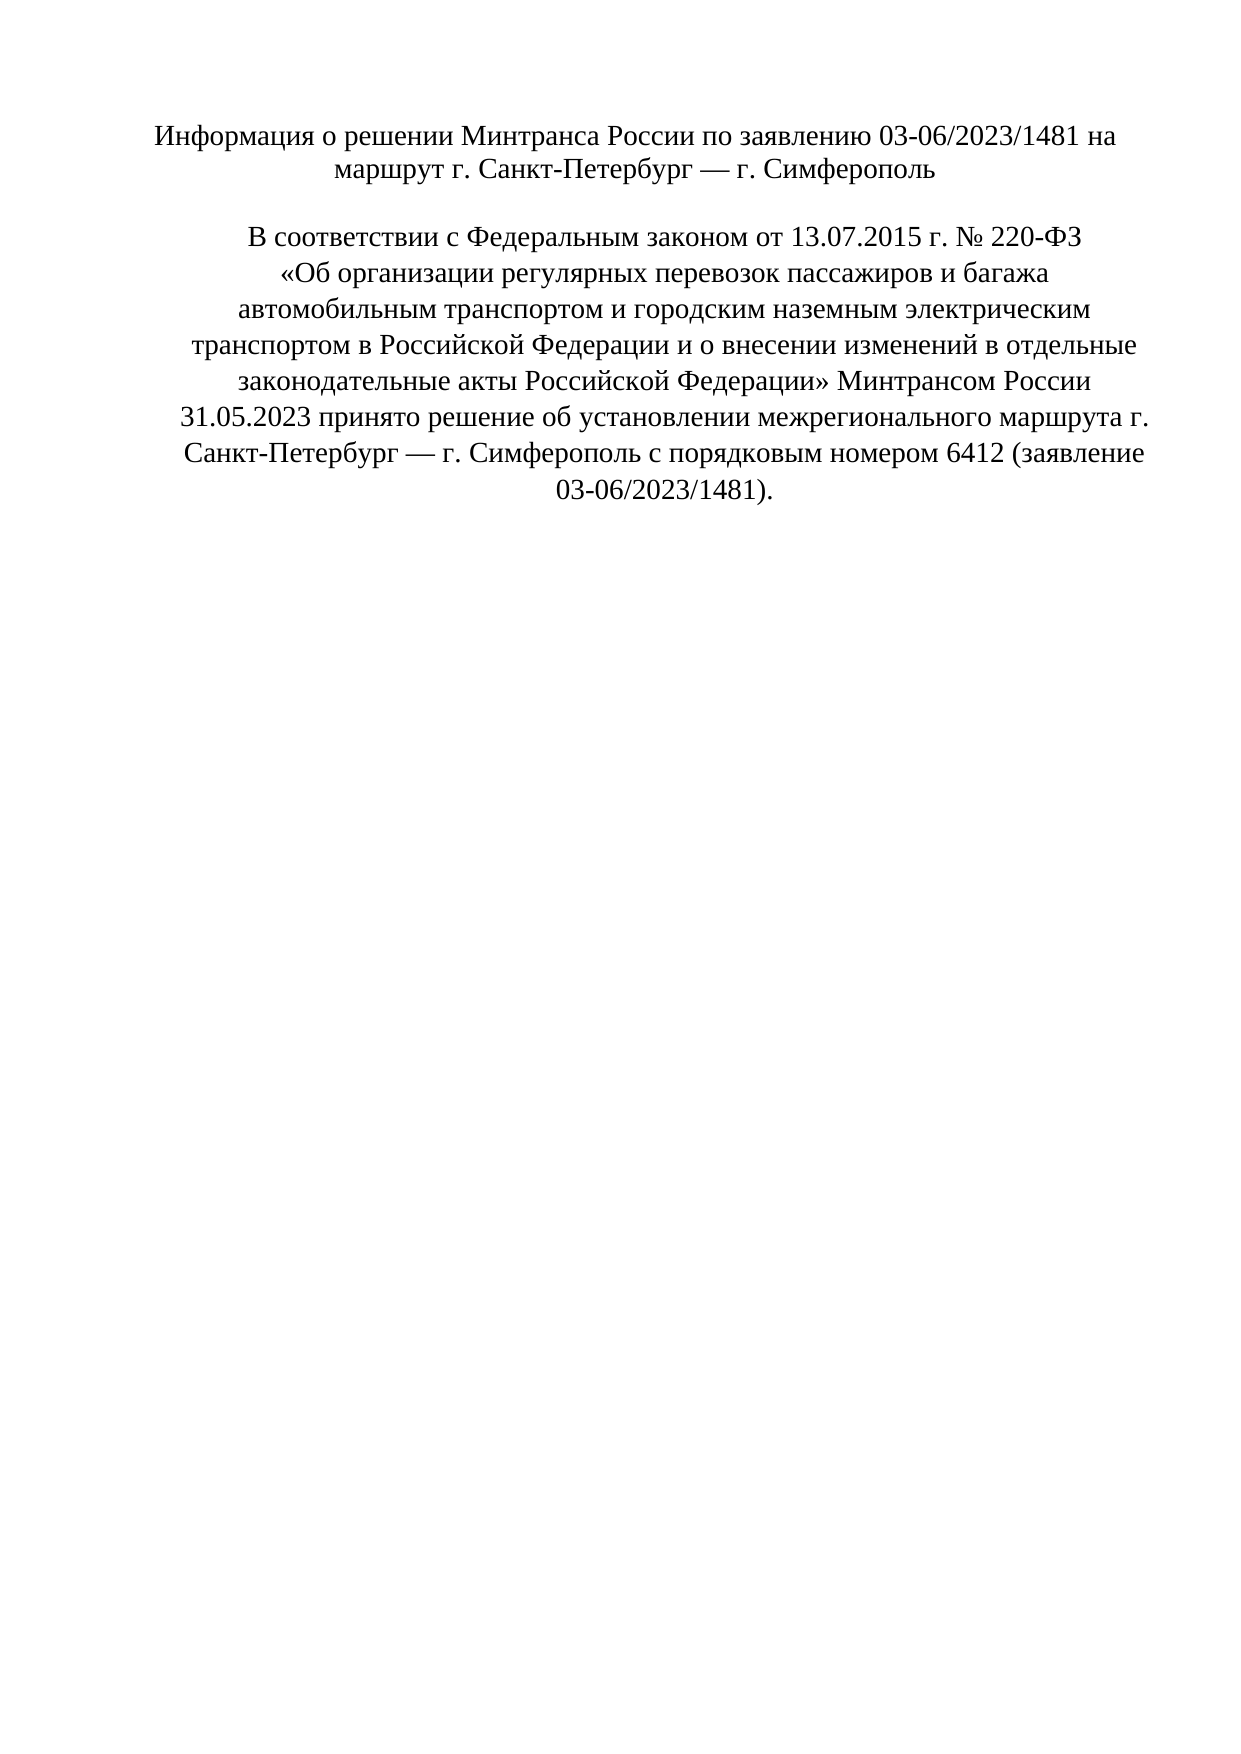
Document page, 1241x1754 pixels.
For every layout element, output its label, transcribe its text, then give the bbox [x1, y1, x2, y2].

text В соответствии с Федеральным законом от 13.07.2015 г. № 220-ФЗ «Об организации регулярных перевозок пассажиров и багажа автомобильным транспортом и городским наземным электрическим транспортом в Российской Федерации и о внесении изменений в отдельные законодательные акты Российской Федерации» Минтрансом России 31.05.2023 принято решение об установлении межрегионального маршрута г. Санкт-Петербург — г. Симферополь с порядковым номером 6412 (заявление 03-06/2023/1481). [177, 219, 1152, 505]
text Информация о решении Минтранса России по заявлению 03-06/2023/1481 на маршрут г. Санкт-Петербург — г. Симферополь [118, 118, 1152, 185]
